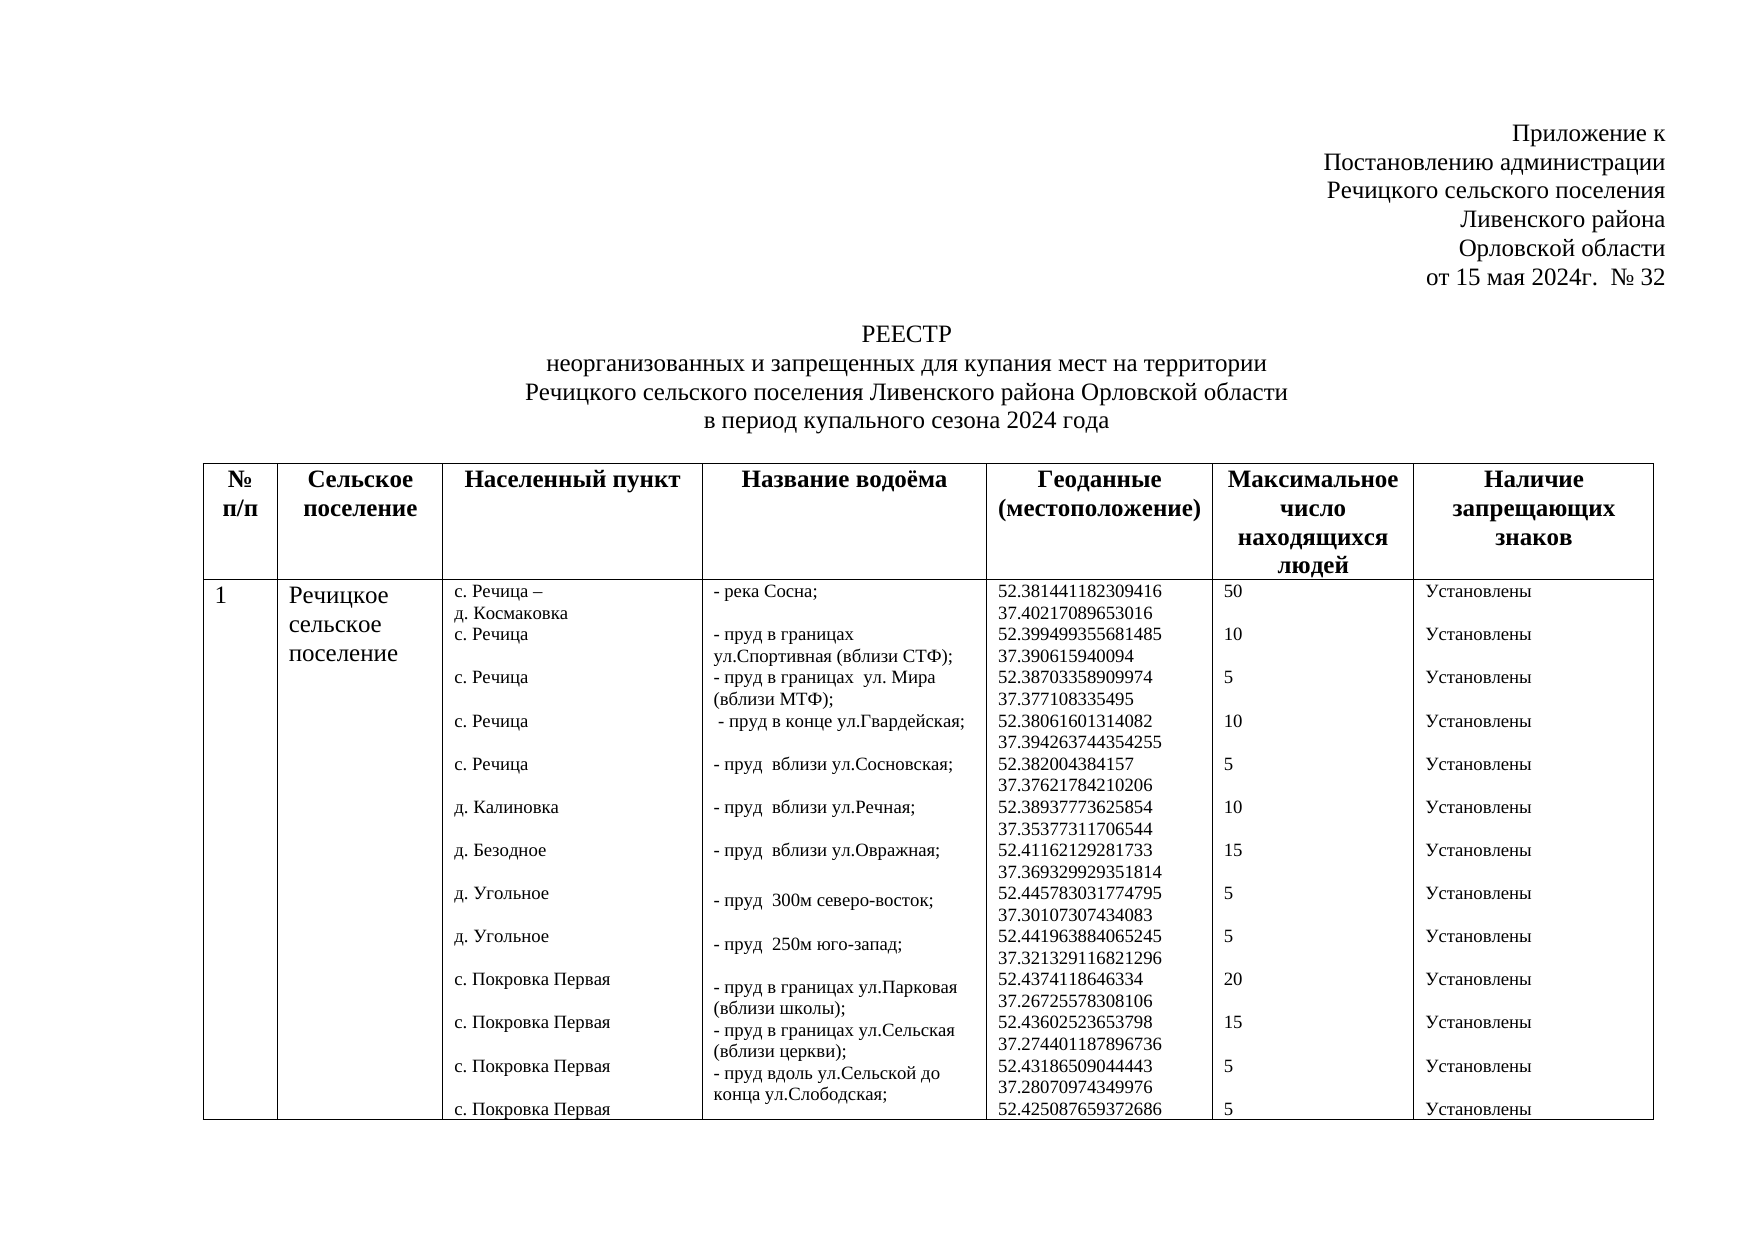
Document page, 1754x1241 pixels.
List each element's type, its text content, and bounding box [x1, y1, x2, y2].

table_cell 1 [204, 580, 277, 1119]
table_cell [278, 580, 442, 1119]
text Орловской области [1211, 233, 1665, 262]
text Постановлению администрации Речицкого сельского поселения Ливенского района [1211, 147, 1665, 233]
text Речицкого сельского поселения Ливенского района Орловской области [148, 377, 1665, 406]
table_header Сельское поселение [278, 464, 442, 579]
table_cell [987, 580, 1212, 1119]
table_header Наличие запрещающих знаков [1414, 464, 1653, 579]
table_header Название водоёма [703, 464, 986, 579]
text от 15 мая 2024г. № 32 [1211, 262, 1665, 291]
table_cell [1213, 580, 1413, 1119]
table_header Населенный пункт [443, 464, 702, 579]
table_header № п/п [204, 464, 277, 579]
text в период купального сезона 2024 года [148, 406, 1665, 434]
table_header Максимальное число находящихся людей [1213, 464, 1413, 579]
text неорганизованных и запрещенных для купания мест на территории [148, 348, 1665, 377]
text Приложение к [1211, 118, 1665, 147]
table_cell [1414, 580, 1653, 1119]
table_header Геоданные (местоположение) [987, 464, 1212, 579]
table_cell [443, 580, 702, 1119]
text РЕЕСТР [148, 319, 1665, 348]
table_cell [703, 580, 986, 1119]
